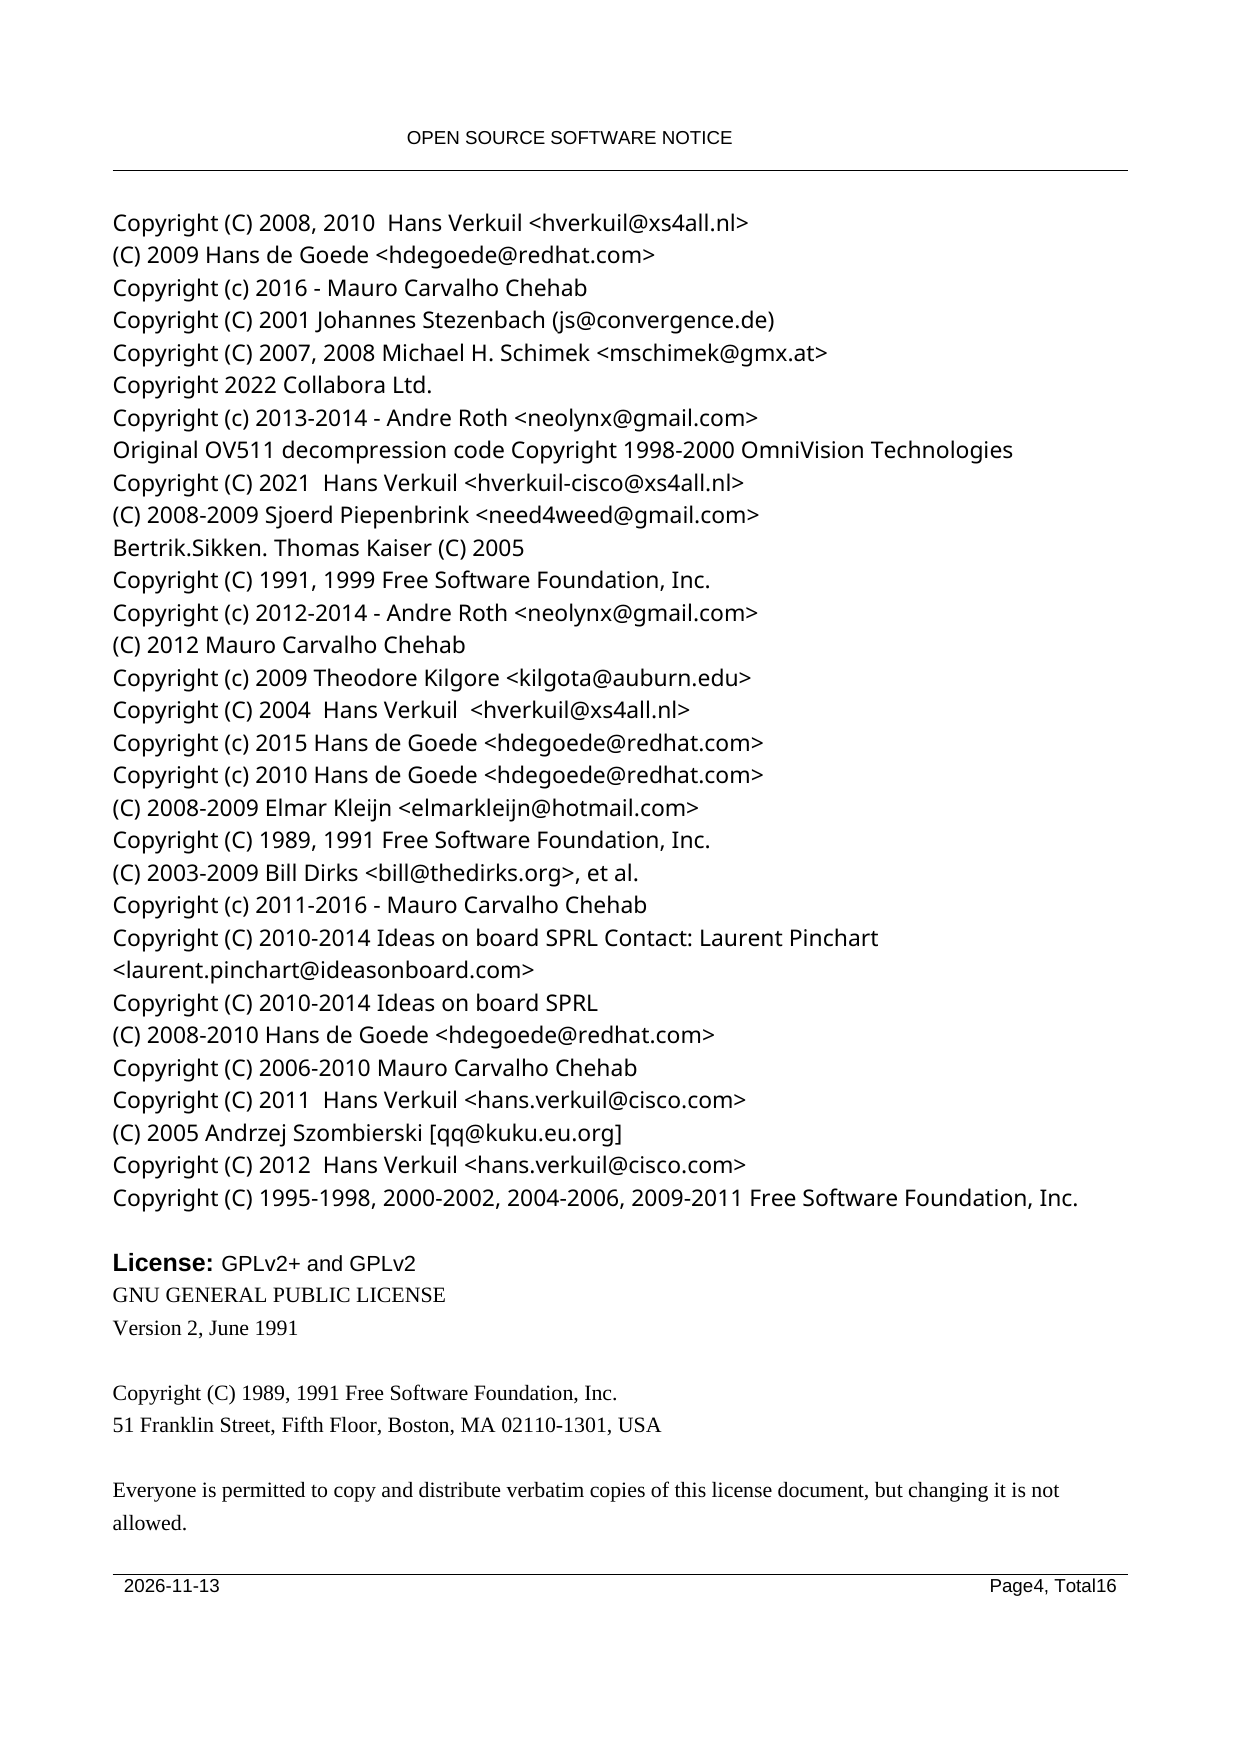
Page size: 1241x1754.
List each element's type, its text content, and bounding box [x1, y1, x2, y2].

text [112, 206, 1128, 1246]
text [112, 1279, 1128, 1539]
text License: GPLv2+ and GPLv2 [112, 1246, 1128, 1279]
